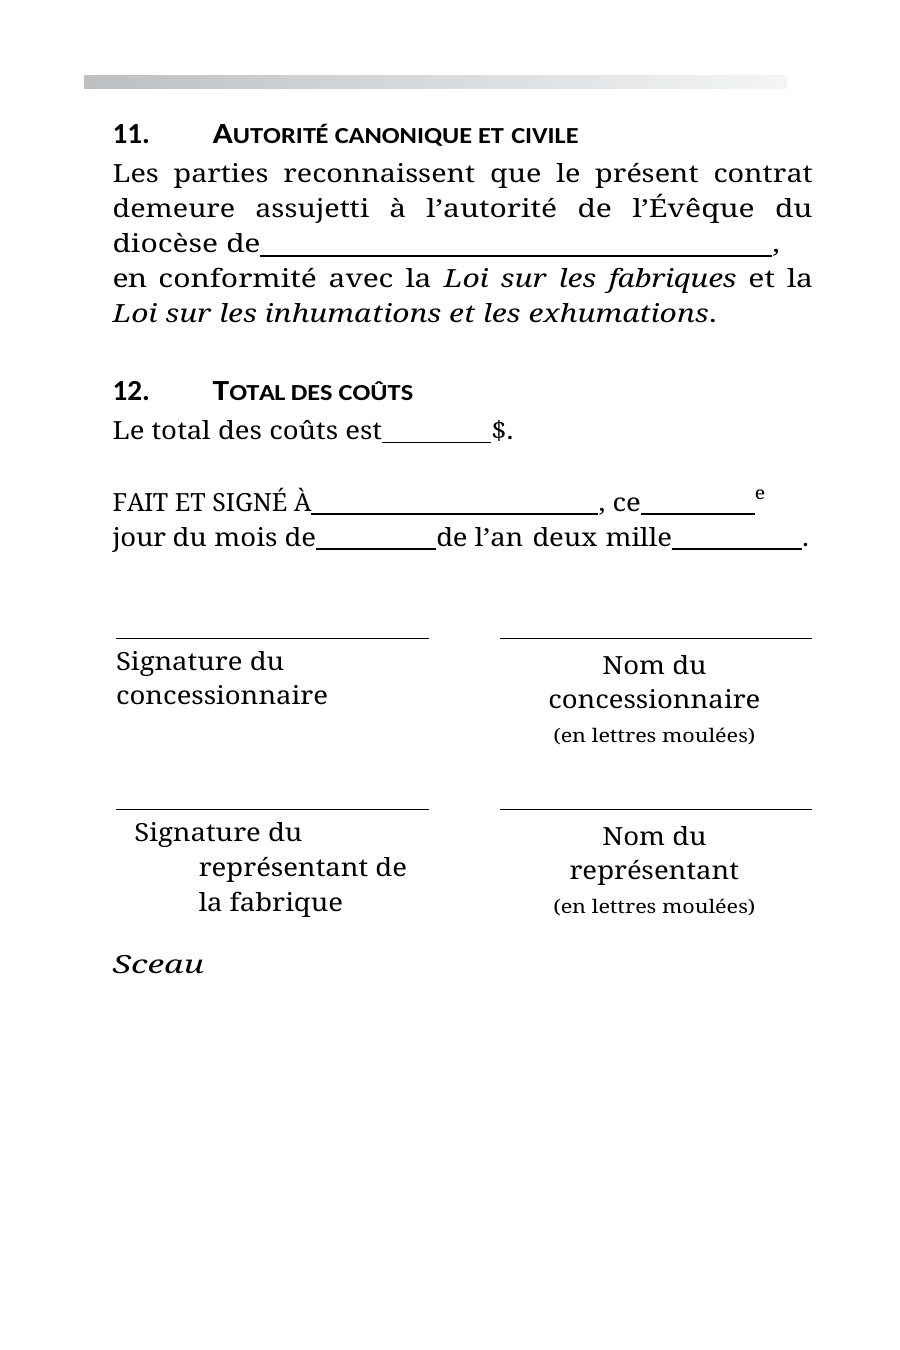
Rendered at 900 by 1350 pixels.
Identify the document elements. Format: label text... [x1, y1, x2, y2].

list AUTORITÉ CANONIQUE ET CIVILE [112, 115, 827, 151]
text Nom du représentant [537, 818, 771, 887]
text Signature du représentant de la fabrique [134, 815, 412, 919]
text Signature du concessionnaire [116, 644, 431, 712]
text Nom du concessionnaire [519, 647, 789, 716]
text Sceau [112, 947, 827, 981]
text Les parties reconnaissent que le présent contrat demeure assujetti à l’autorité de l’Évêque du diocèse de , en conformité avec la Loi sur les fabriques et la Loi sur les inhumations et les exhumations. [112, 156, 813, 330]
list TOTAL DES COÛTS [112, 372, 827, 407]
text Le total des coûts est $. [112, 413, 827, 447]
picture [84, 75, 787, 89]
text FAIT ET SIGNÉ À , ce e jour du mois de de l’an deux mille . [112, 481, 813, 553]
text (en lettres moulées) [519, 722, 790, 747]
text (en lettres moulées) [537, 893, 771, 919]
